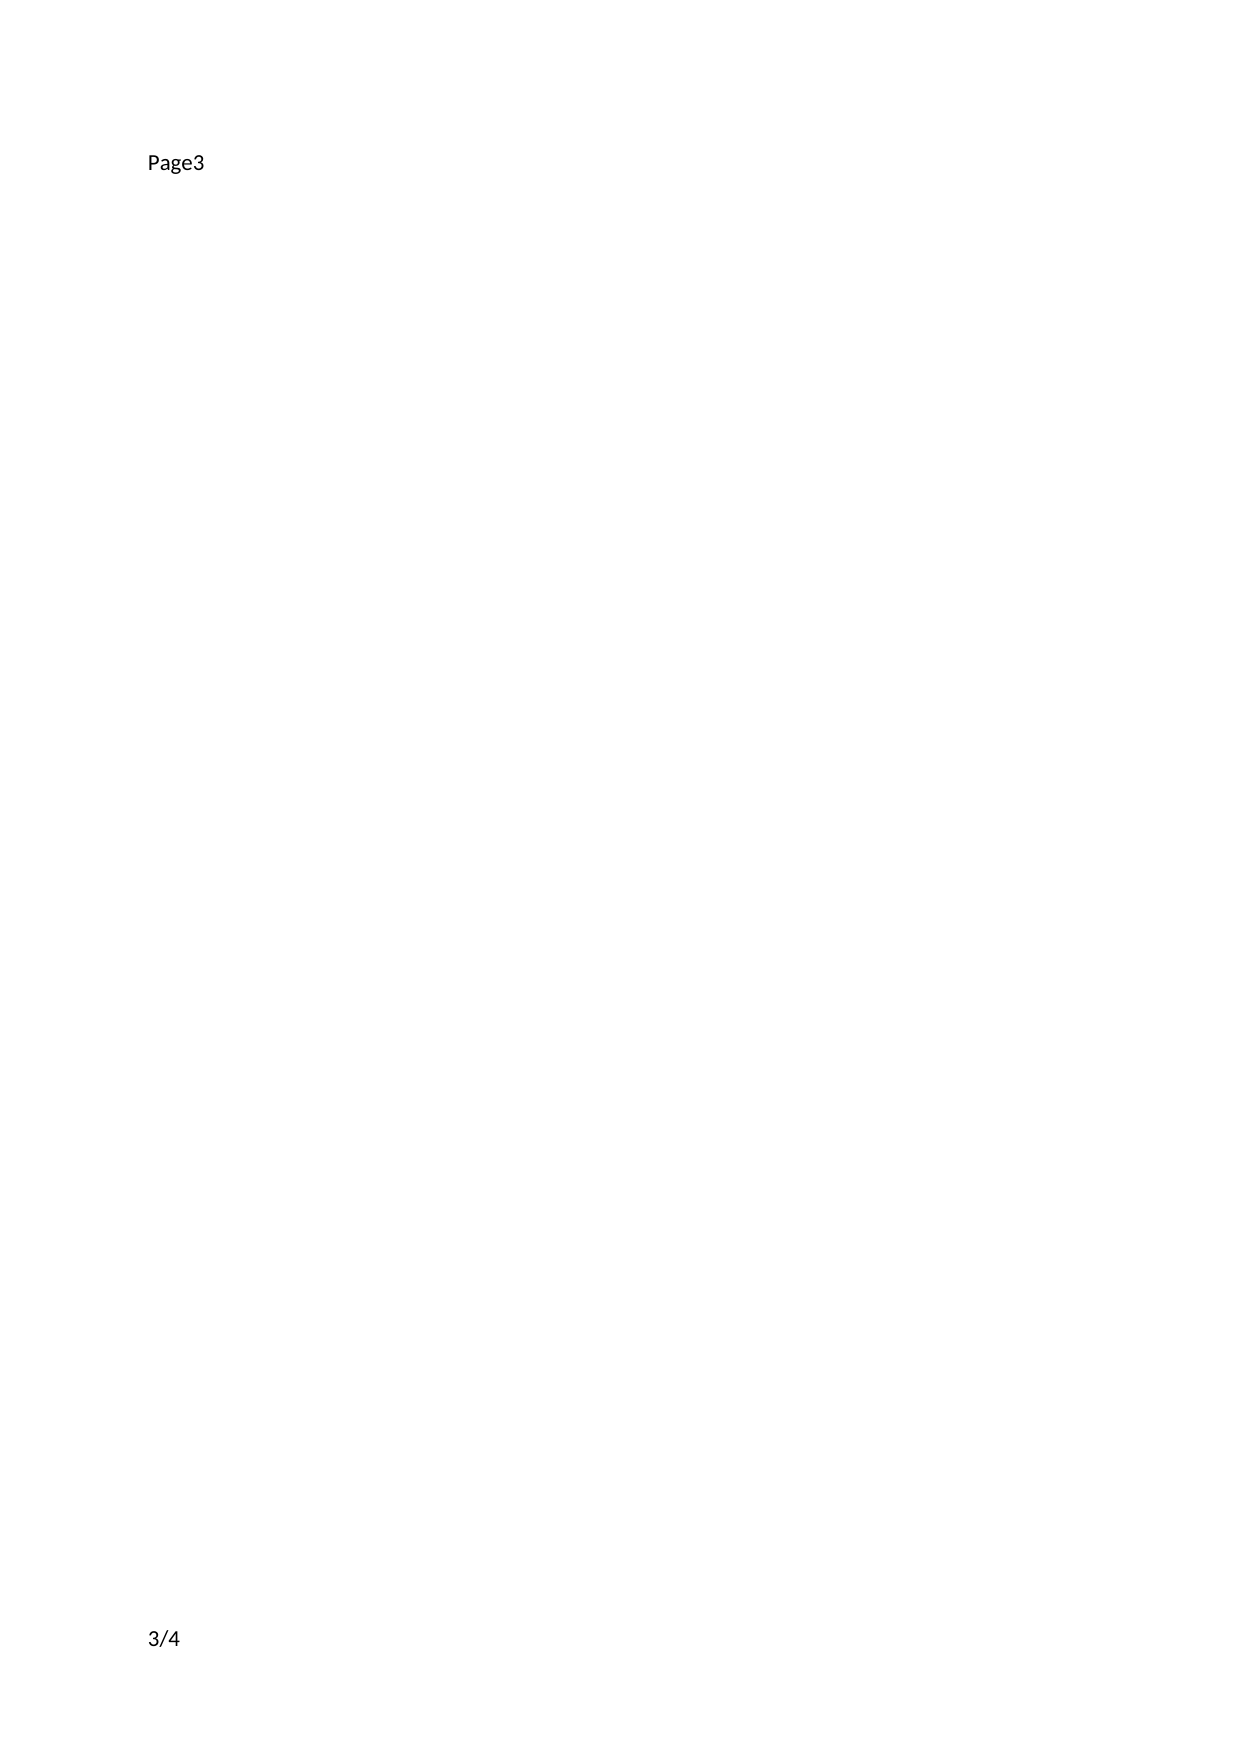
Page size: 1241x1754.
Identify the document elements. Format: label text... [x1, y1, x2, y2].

text Page3 [148, 148, 1093, 176]
